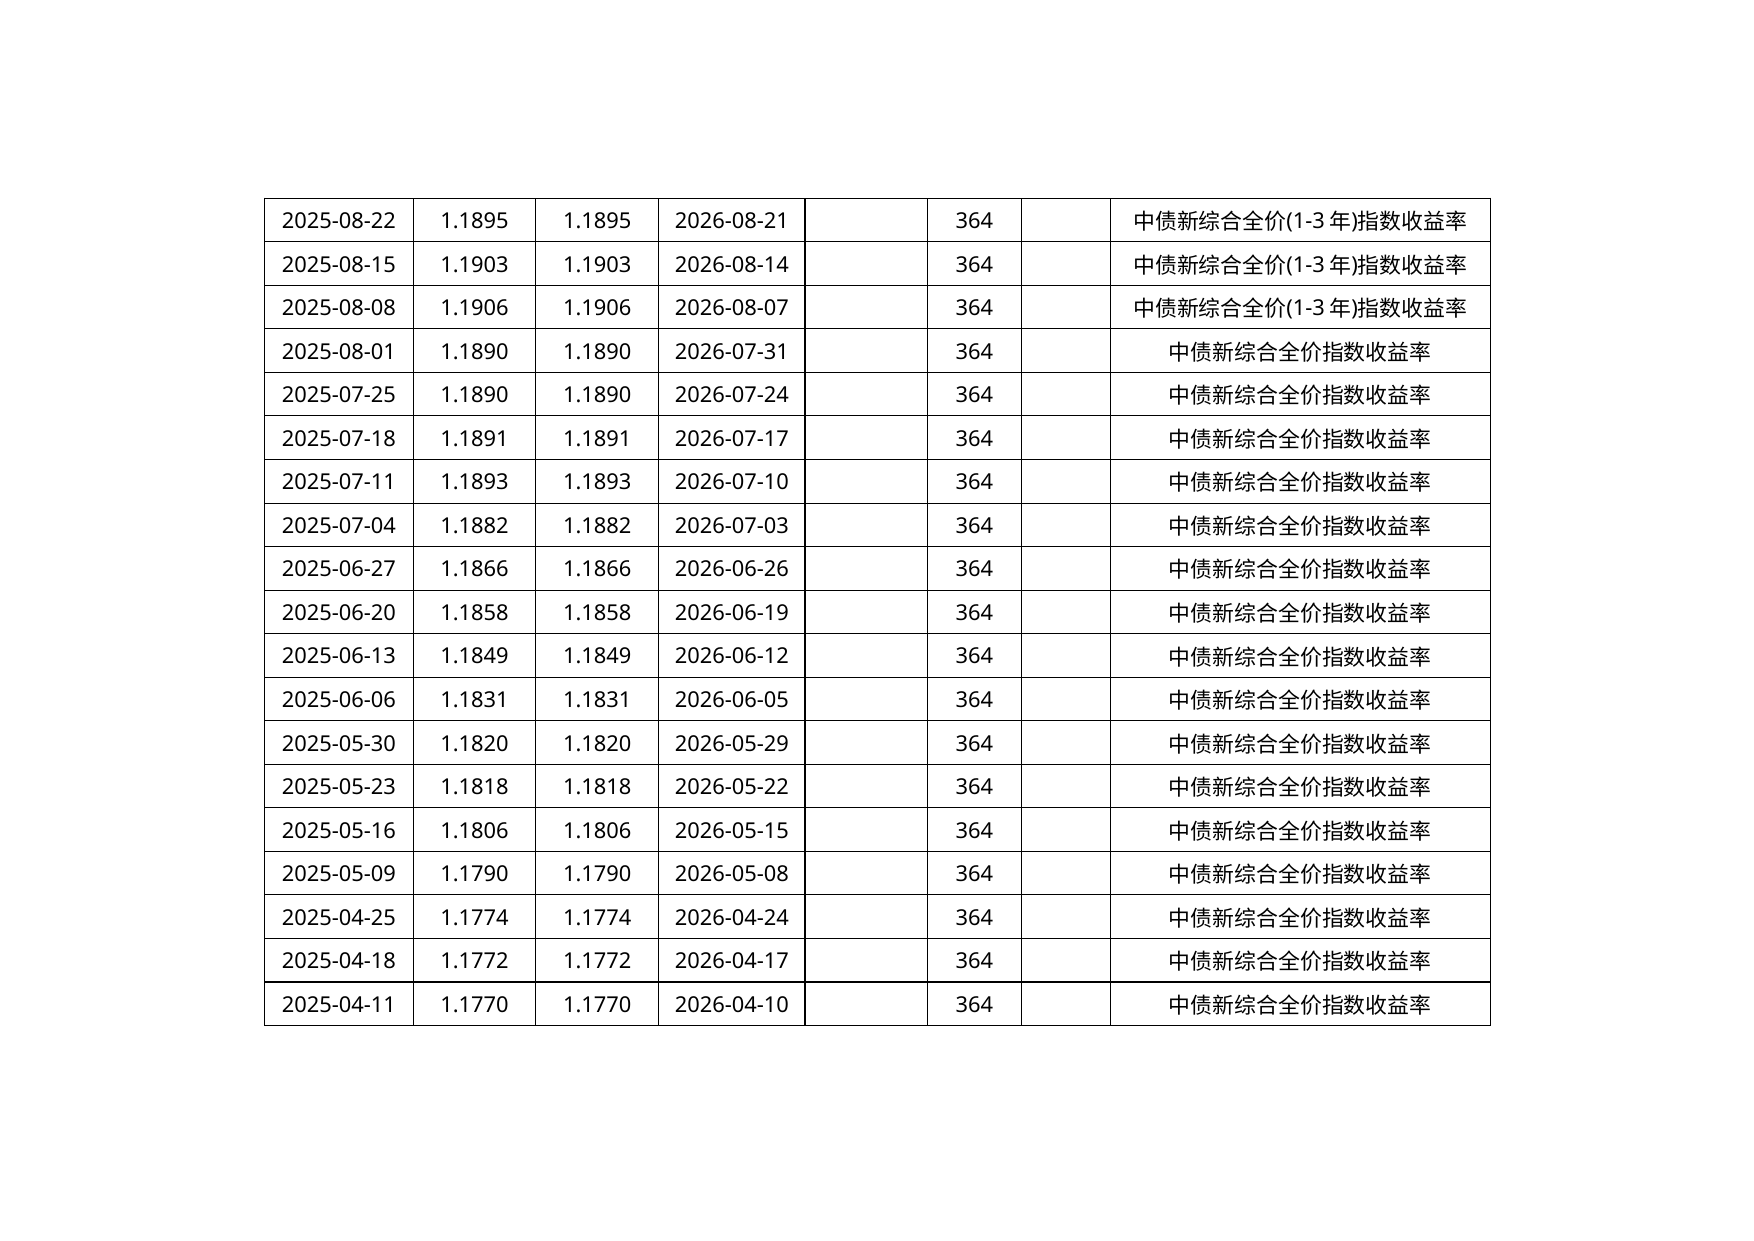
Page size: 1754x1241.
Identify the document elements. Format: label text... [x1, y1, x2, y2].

table_cell 2026-06-05 [659, 678, 804, 720]
table_cell 1.1890 [536, 373, 658, 415]
table_cell [806, 983, 927, 1025]
table_cell 364 [928, 373, 1021, 415]
table_cell [806, 852, 927, 894]
table_cell 1.1831 [536, 678, 658, 720]
table_cell 2025-05-23 [265, 765, 413, 807]
table_cell 1.1906 [414, 286, 535, 328]
table_cell [1022, 852, 1110, 894]
table_cell [806, 329, 927, 372]
table_cell [806, 416, 927, 459]
table_cell 2026-08-21 [659, 199, 804, 241]
table_cell 364 [928, 983, 1021, 1025]
table_cell 1.1890 [414, 373, 535, 415]
table_cell 1.1866 [536, 547, 658, 589]
table_cell 2026-05-22 [659, 765, 804, 807]
table_cell 364 [928, 242, 1021, 285]
table_cell 1.1866 [414, 547, 535, 589]
table_cell 1.1774 [414, 895, 535, 938]
table_cell 中债新综合全价指数收益率 [1111, 939, 1490, 981]
table_cell 中债新综合全价指数收益率 [1111, 808, 1490, 851]
table_cell 2025-06-13 [265, 634, 413, 677]
table_cell 364 [928, 939, 1021, 981]
table_cell 1.1882 [414, 504, 535, 546]
table_cell 1.1893 [536, 460, 658, 502]
table_cell 1.1820 [414, 721, 535, 764]
table_cell 2026-07-24 [659, 373, 804, 415]
table_cell 364 [928, 504, 1021, 546]
table_cell 中债新综合全价(1-3年)指数收益率 [1111, 242, 1490, 285]
table_cell 364 [928, 765, 1021, 807]
table_cell [806, 634, 927, 677]
table_cell 1.1858 [536, 591, 658, 633]
table_cell 中债新综合全价指数收益率 [1111, 895, 1490, 938]
table_cell 中债新综合全价指数收益率 [1111, 504, 1490, 546]
table_cell [806, 547, 927, 589]
table_cell 1.1891 [536, 416, 658, 459]
table_cell [1022, 329, 1110, 372]
table_cell 中债新综合全价指数收益率 [1111, 634, 1490, 677]
table_cell 364 [928, 808, 1021, 851]
table_cell 2026-05-15 [659, 808, 804, 851]
table_cell 2026-07-10 [659, 460, 804, 502]
table_cell 2025-06-06 [265, 678, 413, 720]
table_cell 2026-07-03 [659, 504, 804, 546]
table_cell 364 [928, 721, 1021, 764]
table_cell 中债新综合全价指数收益率 [1111, 591, 1490, 633]
table_cell [1022, 504, 1110, 546]
table_cell 1.1895 [414, 199, 535, 241]
table_cell 364 [928, 460, 1021, 502]
table_cell 364 [928, 852, 1021, 894]
table_cell [806, 895, 927, 938]
table_cell 中债新综合全价指数收益率 [1111, 329, 1490, 372]
table_cell 364 [928, 591, 1021, 633]
table_cell 1.1790 [536, 852, 658, 894]
table_cell [1022, 286, 1110, 328]
table_cell 2026-06-26 [659, 547, 804, 589]
table_cell [806, 678, 927, 720]
table_cell [1022, 460, 1110, 502]
table_cell 2026-07-17 [659, 416, 804, 459]
table_cell [1022, 939, 1110, 981]
table_cell 1.1891 [414, 416, 535, 459]
table_cell [806, 373, 927, 415]
table_cell [1022, 199, 1110, 241]
table_cell 2026-06-19 [659, 591, 804, 633]
table_cell [806, 808, 927, 851]
table_cell 364 [928, 416, 1021, 459]
table_cell [1022, 373, 1110, 415]
table_cell 2025-05-09 [265, 852, 413, 894]
table_cell [1022, 634, 1110, 677]
table_cell 2025-05-30 [265, 721, 413, 764]
table_cell 1.1774 [536, 895, 658, 938]
table_cell 364 [928, 634, 1021, 677]
table_cell 中债新综合全价指数收益率 [1111, 678, 1490, 720]
table_cell 1.1903 [536, 242, 658, 285]
table_cell 1.1806 [536, 808, 658, 851]
table_cell [806, 242, 927, 285]
table_cell 1.1772 [536, 939, 658, 981]
table_cell 1.1895 [536, 199, 658, 241]
table_cell 中债新综合全价指数收益率 [1111, 373, 1490, 415]
table_cell [1022, 983, 1110, 1025]
table_cell 1.1818 [414, 765, 535, 807]
table_cell [1022, 721, 1110, 764]
table_cell 1.1893 [414, 460, 535, 502]
table_cell [806, 721, 927, 764]
table_cell 364 [928, 895, 1021, 938]
table_cell 中债新综合全价指数收益率 [1111, 721, 1490, 764]
table_cell 1.1890 [414, 329, 535, 372]
table_cell 1.1906 [536, 286, 658, 328]
table_cell 1.1770 [414, 983, 535, 1025]
table_cell 364 [928, 678, 1021, 720]
table_cell [1022, 242, 1110, 285]
table_cell 2026-04-10 [659, 983, 804, 1025]
table_cell 2025-07-04 [265, 504, 413, 546]
table_cell 1.1820 [536, 721, 658, 764]
table_cell 1.1903 [414, 242, 535, 285]
table_cell 2025-04-11 [265, 983, 413, 1025]
table_cell 2025-07-18 [265, 416, 413, 459]
table_cell 2025-06-20 [265, 591, 413, 633]
table_cell 1.1772 [414, 939, 535, 981]
table_cell 2025-04-18 [265, 939, 413, 981]
table_cell 1.1890 [536, 329, 658, 372]
table_cell 2025-07-25 [265, 373, 413, 415]
table_cell 2025-04-25 [265, 895, 413, 938]
table_cell 1.1882 [536, 504, 658, 546]
table_cell 2026-05-08 [659, 852, 804, 894]
table_cell 中债新综合全价指数收益率 [1111, 460, 1490, 502]
table_cell [806, 286, 927, 328]
table_cell 2026-08-07 [659, 286, 804, 328]
table_cell 2026-04-24 [659, 895, 804, 938]
table_cell 1.1790 [414, 852, 535, 894]
table_cell 1.1858 [414, 591, 535, 633]
table_cell [806, 199, 927, 241]
table_cell 2025-07-11 [265, 460, 413, 502]
table_cell [1022, 895, 1110, 938]
table_cell 2026-06-12 [659, 634, 804, 677]
table_cell 中债新综合全价指数收益率 [1111, 416, 1490, 459]
table_cell 中债新综合全价指数收益率 [1111, 852, 1490, 894]
table_cell 2026-07-31 [659, 329, 804, 372]
table_cell 中债新综合全价(1-3年)指数收益率 [1111, 199, 1490, 241]
table_cell [1022, 591, 1110, 633]
table_cell 2026-05-29 [659, 721, 804, 764]
table_cell [1022, 678, 1110, 720]
table_cell 中债新综合全价指数收益率 [1111, 547, 1490, 589]
table_cell 1.1818 [536, 765, 658, 807]
table_cell [1022, 416, 1110, 459]
table_cell 2025-08-01 [265, 329, 413, 372]
table_cell 2025-08-15 [265, 242, 413, 285]
table_cell 1.1849 [414, 634, 535, 677]
table_cell 364 [928, 286, 1021, 328]
table_cell 2025-08-08 [265, 286, 413, 328]
table_cell 2025-06-27 [265, 547, 413, 589]
table_cell 364 [928, 329, 1021, 372]
table_cell 1.1849 [536, 634, 658, 677]
table_cell 2026-08-14 [659, 242, 804, 285]
table_cell 2025-05-16 [265, 808, 413, 851]
table_cell 1.1770 [536, 983, 658, 1025]
table_cell [806, 591, 927, 633]
table_cell [1022, 808, 1110, 851]
table_cell 中债新综合全价指数收益率 [1111, 983, 1490, 1025]
table_cell 1.1831 [414, 678, 535, 720]
table_cell 364 [928, 547, 1021, 589]
table_cell [806, 939, 927, 981]
table_cell 1.1806 [414, 808, 535, 851]
table_cell 2025-08-22 [265, 199, 413, 241]
table_cell [806, 460, 927, 502]
table_cell [1022, 765, 1110, 807]
table_cell [1022, 547, 1110, 589]
table_cell 2026-04-17 [659, 939, 804, 981]
table_cell 364 [928, 199, 1021, 241]
table_cell [806, 504, 927, 546]
table_cell 中债新综合全价(1-3年)指数收益率 [1111, 286, 1490, 328]
table_cell [806, 765, 927, 807]
table_cell 中债新综合全价指数收益率 [1111, 765, 1490, 807]
